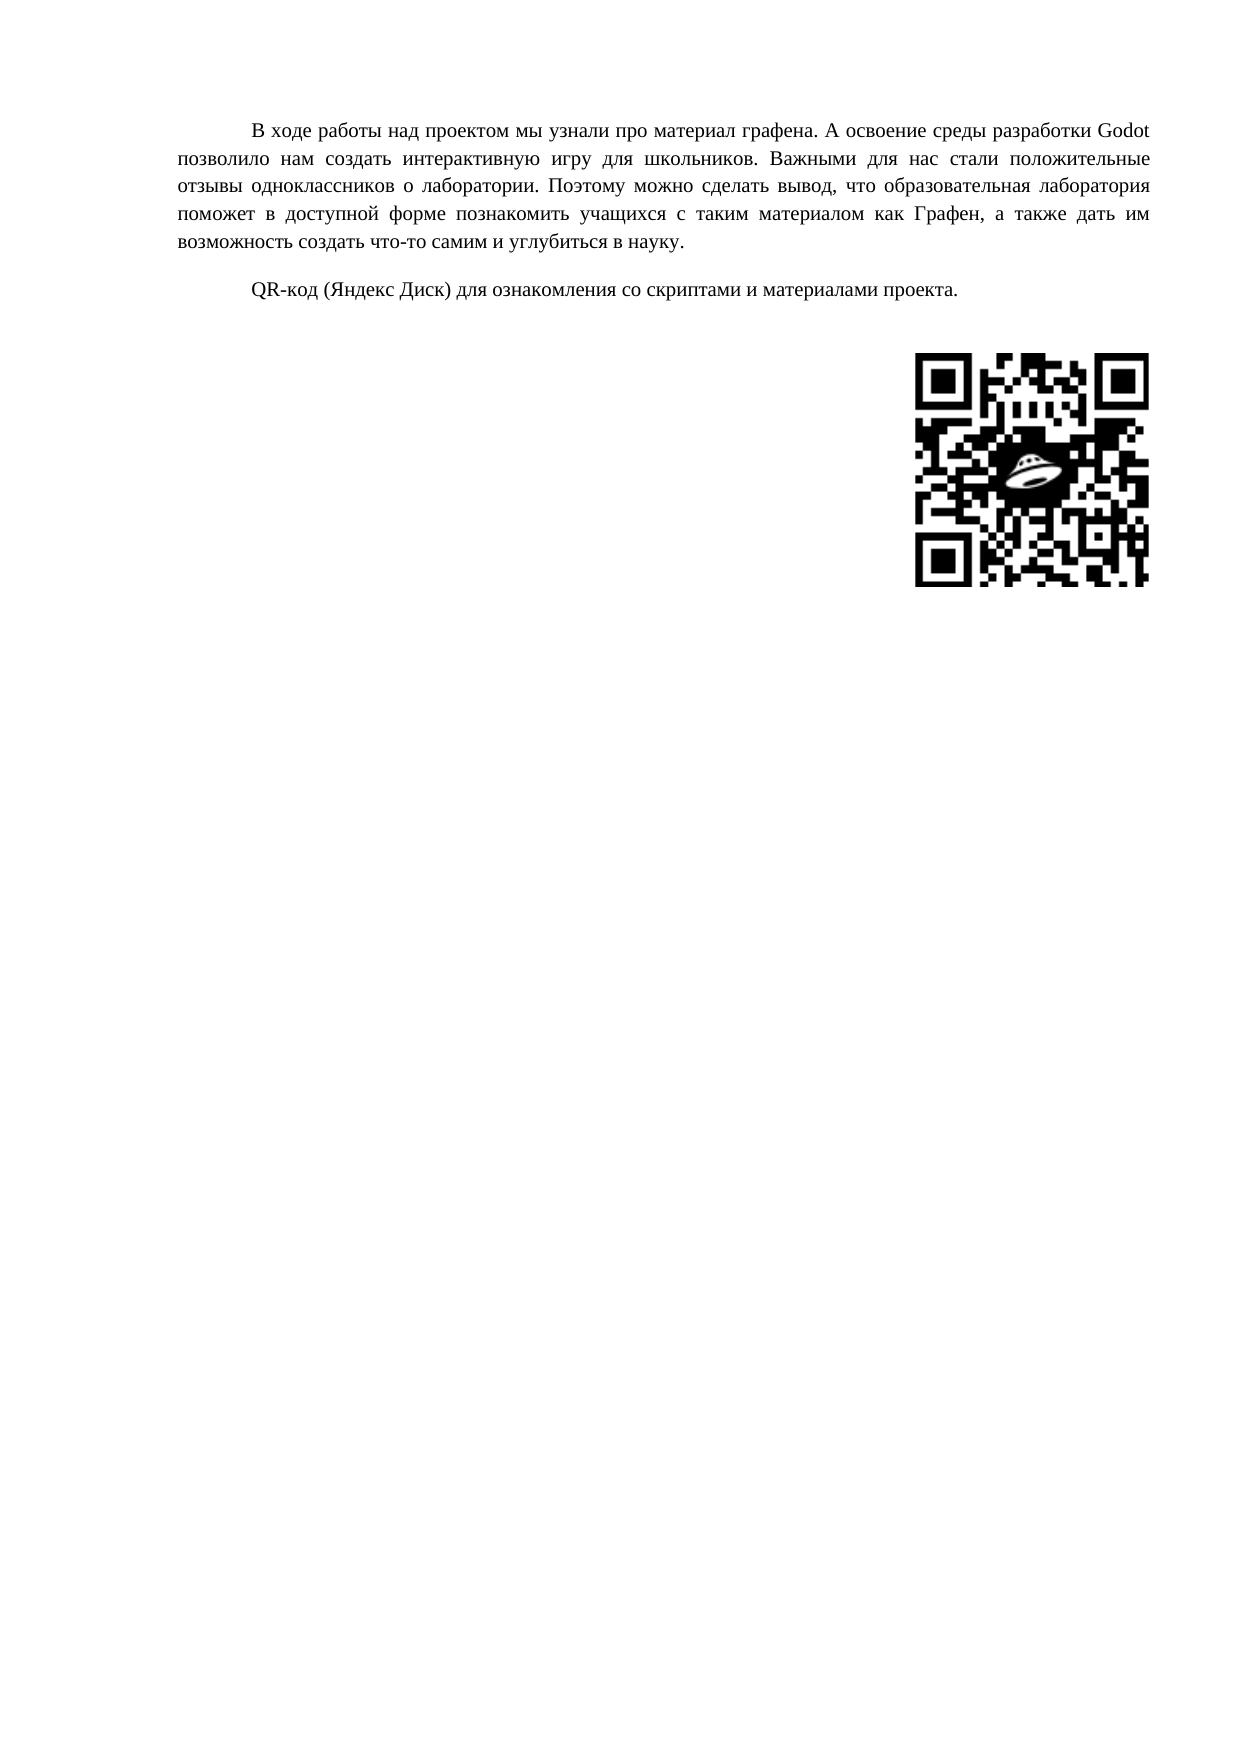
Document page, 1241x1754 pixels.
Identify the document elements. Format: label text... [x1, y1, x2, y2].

picture [915, 353, 1149, 587]
text В ходе работы над проектом мы узнали про материал графена. А освоение среды разработки Godot позволило нам создать интерактивную игру для школьников. Важными для нас стали положительные отзывы одноклассников о лаборатории. Поэтому можно сделать вывод, что образовательная лаборатория поможет в доступной форме познакомить учащихся с таким материалом как Графен, а также дать им возможность создать что-то самим и углубиться в науку. [177, 118, 1152, 253]
text QR-код (Яндекс Диск) для ознакомления со скриптами и материалами проекта. [177, 277, 1152, 301]
